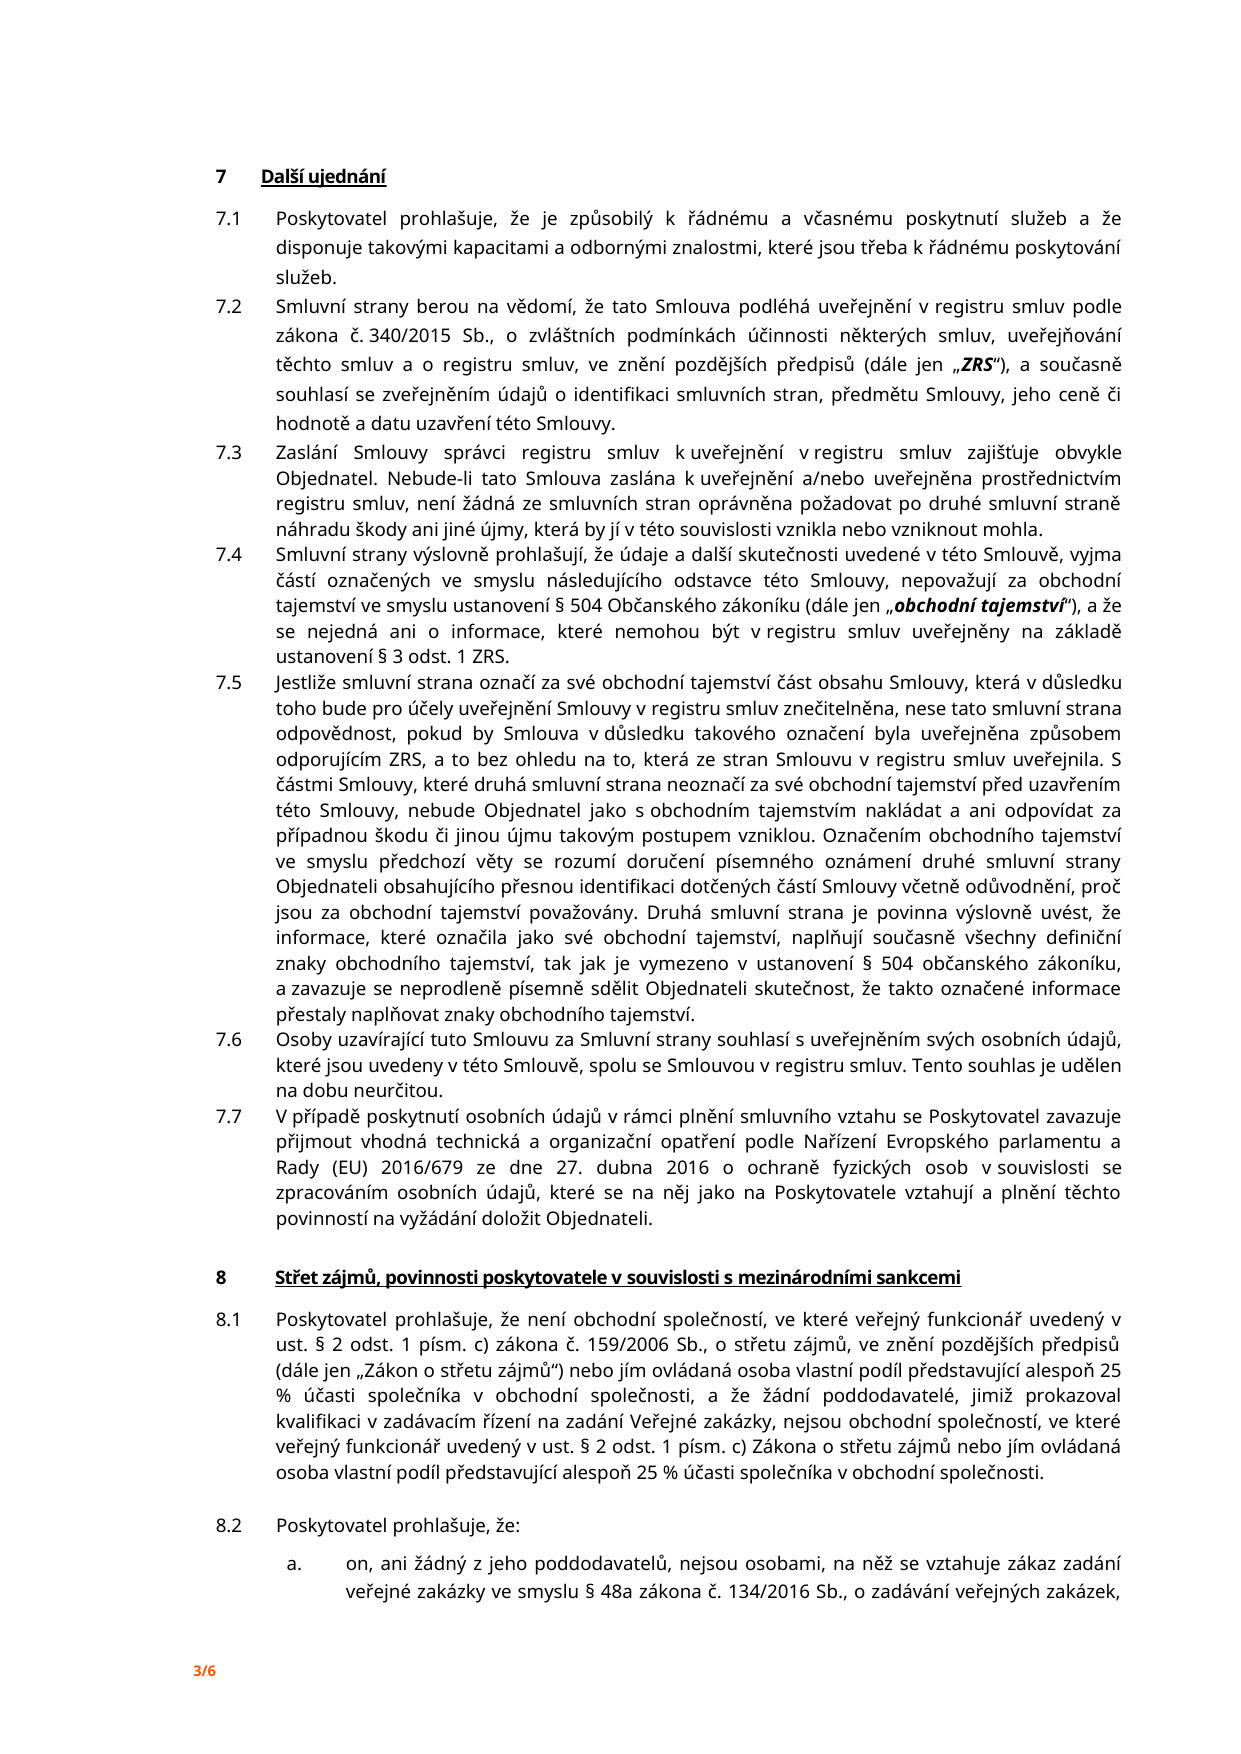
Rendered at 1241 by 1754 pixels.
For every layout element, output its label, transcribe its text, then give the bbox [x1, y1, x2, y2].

subtitle V případě poskytnutí osobních údajů v rámci plnění smluvního vztahu se Poskytovatel zavazuje přijmout vhodná technická a organizační opatření podle Nařízení Evropského parlamentu a Rady (EU) 2016/679 ze dne 27. dubna 2016 o ochraně fyzických osob v souvislosti se zpracováním osobních údajů, které se na něj jako na Poskytovatele vztahují a plnění těchto povinností na vyžádání doložit Objednateli. [216, 1103, 1122, 1231]
subtitle Smluvní strany berou na vědomí, že tato Smlouva podléhá uveřejnění v registru smluv podle zákona č. 340/2015 Sb., o zvláštních podmínkách účinnosti některých smluv, uveřejňování těchto smluv a o registru smluv, ve znění pozdějších předpisů (dále jen „ZRS“), a současně souhlasí se zveřejněním údajů o identifikaci smluvních stran, předmětu Smlouvy, jeho ceně či hodnotě a datu uzavření této Smlouvy. [216, 293, 1122, 436]
subtitle Další ujednání [216, 164, 1122, 189]
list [286, 1551, 1122, 1604]
subtitle Poskytovatel prohlašuje, že není obchodní společností, ve které veřejný funkcionář uvedený v ust. § 2 odst. 1 písm. c) zákona č. 159/2006 Sb., o střetu zájmů, ve znění pozdějších předpisů (dále jen „Zákon o střetu zájmů“) nebo jím ovládaná osoba vlastní podíl představující alespoň 25 % účasti společníka v obchodní společnosti, a že žádní poddodavatelé, jimiž prokazoval kvalifikaci v zadávacím řízení na zadání Veřejné zakázky, nejsou obchodní společností, ve které veřejný funkcionář uvedený v ust. § 2 odst. 1 písm. c) Zákona o střetu zájmů nebo jím ovládaná osoba vlastní podíl představující alespoň 25 % účasti společníka v obchodní společnosti. [216, 1306, 1122, 1484]
subtitle Osoby uzavírající tuto Smlouvu za Smluvní strany souhlasí s uveřejněním svých osobních údajů, které jsou uvedeny v této Smlouvě, spolu se Smlouvou v registru smluv. Tento souhlas je udělen na dobu neurčitou. [216, 1027, 1122, 1103]
subtitle Poskytovatel prohlašuje, že: [216, 1512, 1122, 1538]
subtitle Střet zájmů, povinnosti poskytovatele v souvislosti s mezinárodními sankcemi [216, 1264, 1122, 1289]
subtitle Jestliže smluvní strana označí za své obchodní tajemství část obsahu Smlouvy, která v důsledku toho bude pro účely uveřejnění Smlouvy v registru smluv znečitelněna, nese tato smluvní strana odpovědnost, pokud by Smlouva v důsledku takového označení byla uveřejněna způsobem odporujícím ZRS, a to bez ohledu na to, která ze stran Smlouvu v registru smluv uveřejnila. S částmi Smlouvy, které druhá smluvní strana neoznačí za své obchodní tajemství před uzavřením této Smlouvy, nebude Objednatel jako s obchodním tajemstvím nakládat a ani odpovídat za případnou škodu či jinou újmu takovým postupem vzniklou. Označením obchodního tajemství ve smyslu předchozí věty se rozumí doručení písemného oznámení druhé smluvní strany Objednateli obsahujícího přesnou identifikaci dotčených částí Smlouvy včetně odůvodnění, proč jsou za obchodní tajemství považovány. Druhá smluvní strana je povinna výslovně uvést, že informace, které označila jako své obchodní tajemství, naplňují současně všechny definiční znaky obchodního tajemství, tak jak je vymezeno v ustanovení § 504 občanského zákoníku, a zavazuje se neprodleně písemně sdělit Objednateli skutečnost, že takto označené informace přestaly naplňovat znaky obchodního tajemství. [216, 669, 1122, 1027]
subtitle Zaslání Smlouvy správci registru smluv k uveřejnění v registru smluv zajišťuje obvykle Objednatel. Nebude-li tato Smlouva zaslána k uveřejnění a/nebo uveřejněna prostřednictvím registru smluv, není žádná ze smluvních stran oprávněna požadovat po druhé smluvní straně náhradu škody ani jiné újmy, která by jí v této souvislosti vznikla nebo vzniknout mohla. [216, 439, 1122, 542]
subtitle Poskytovatel prohlašuje, že je způsobilý k řádnému a včasnému poskytnutí služeb a že disponuje takovými kapacitami a odbornými znalostmi, které jsou třeba k řádnému poskytování služeb. [216, 205, 1122, 289]
subtitle Smluvní strany výslovně prohlašují, že údaje a další skutečnosti uvedené v této Smlouvě, vyjma částí označených ve smyslu následujícího odstavce této Smlouvy, nepovažují za obchodní tajemství ve smyslu ustanovení § 504 Občanského zákoníku (dále jen „obchodní tajemství“), a že se nejedná ani o informace, které nemohou být v registru smluv uveřejněny na základě ustanovení § 3 odst. 1 ZRS. [216, 542, 1122, 669]
